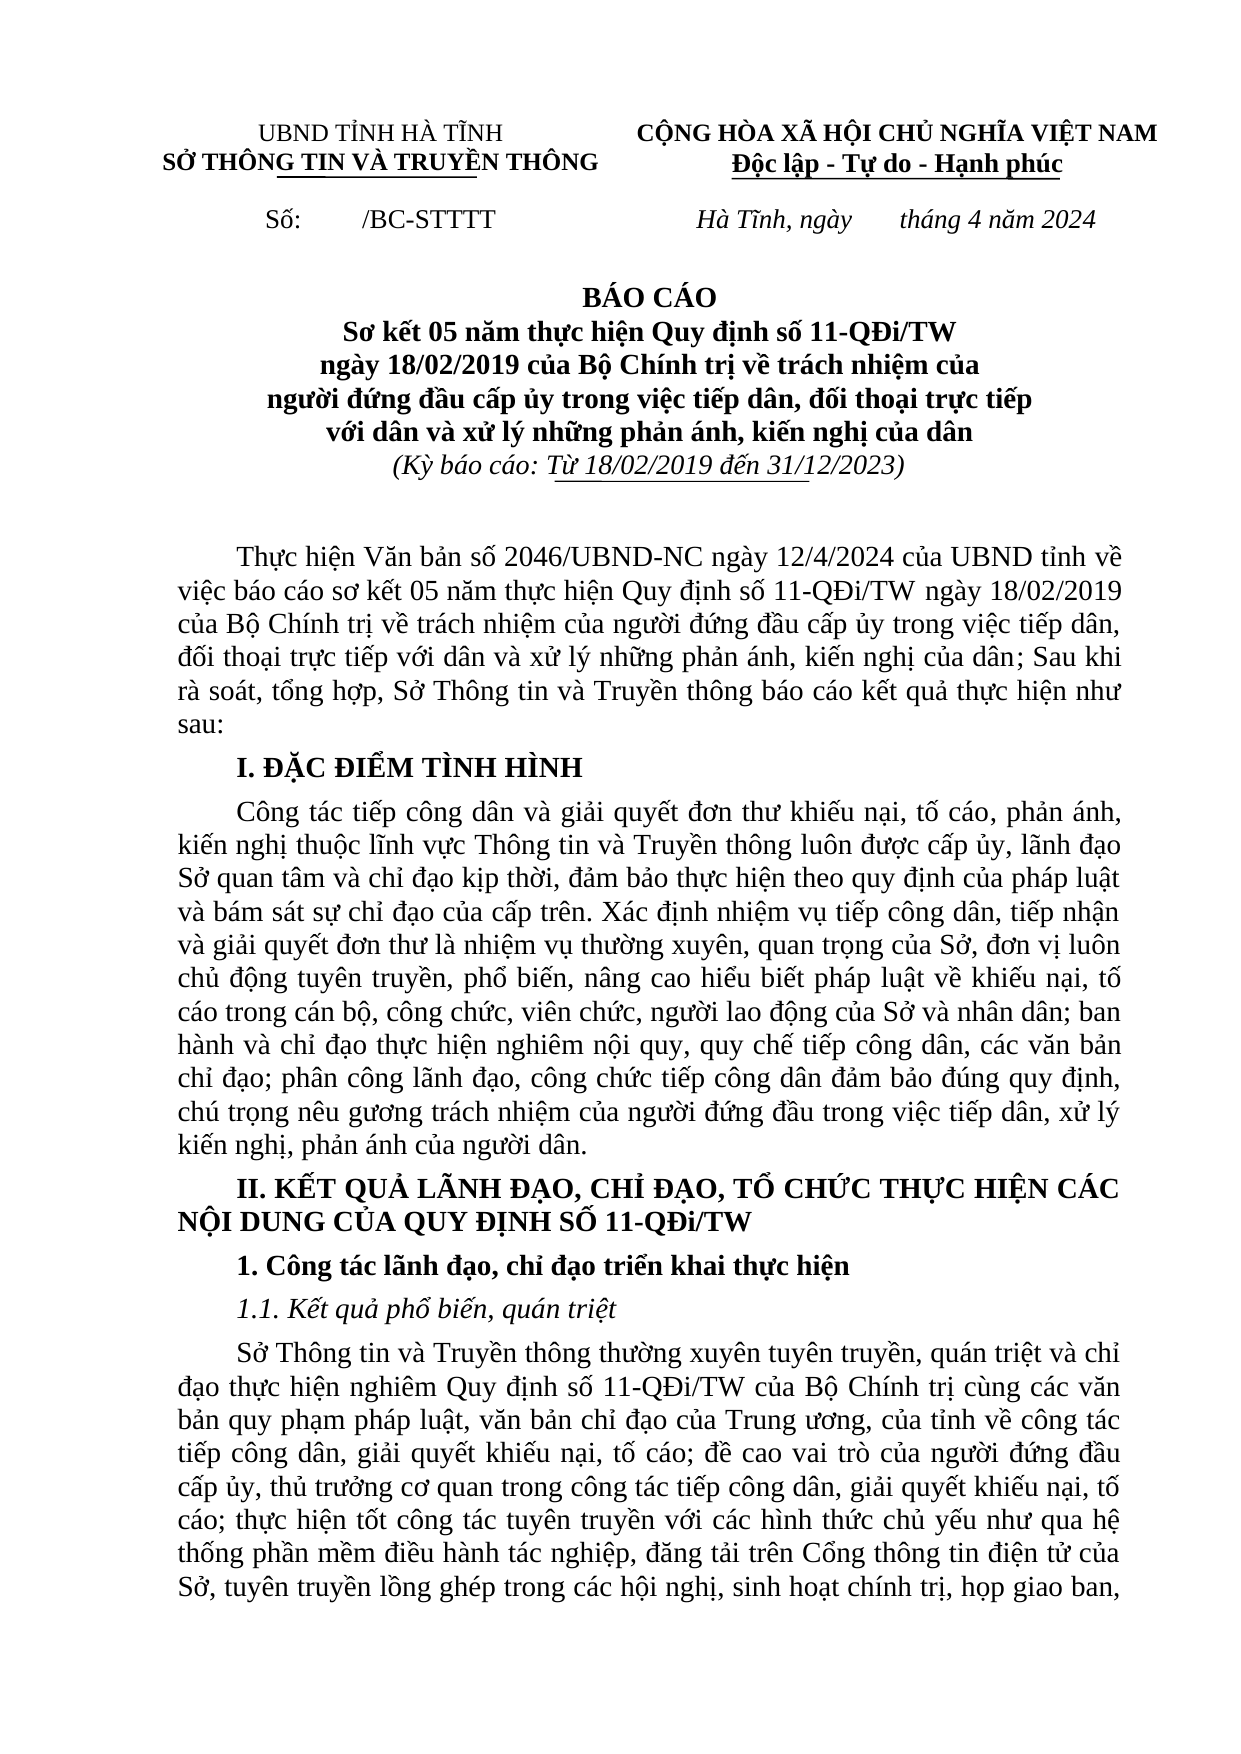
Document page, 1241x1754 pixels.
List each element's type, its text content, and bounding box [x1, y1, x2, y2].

text 1. Công tác lãnh đạo, chỉ đạo triển khai thực hiện [177, 1248, 1122, 1282]
text Sơ kết 05 năm thực hiện Quy định số 11-QĐi/TW [177, 314, 1122, 347]
text Thực hiện Văn bản số 2046/UBND-NC ngày 12/4/2024 của UBND tỉnh về việc báo cáo sơ kết 05 năm thực hiện Quy định số 11-QĐi/TW ngày 18/02/2019 của Bộ Chính trị về trách nhiệm của người đứng đầu cấp ủy trong việc tiếp dân, đối thoại trực tiếp với dân và xử lý những phản ánh, kiến nghị của dân; Sau khi rà soát, tổng hợp, Sở Thông tin và Truyền thông báo cáo kết quả thực hiện như sau: [177, 540, 1122, 740]
text (Kỳ báo cáo: Từ 18/02/2019 đến 31/12/2023) [177, 448, 1122, 480]
table_cell Số: /BC-STTTT [144, 203, 617, 247]
text I. ĐẶC ĐIỂM TÌNH HÌNH [177, 751, 1122, 784]
text Công tác tiếp công dân và giải quyết đơn thư khiếu nại, tố cáo, phản ánh, kiến nghị thuộc lĩnh vực Thông tin và Truyền thông luôn được cấp ủy, lãnh đạo Sở quan tâm và chỉ đạo kịp thời, đảm bảo thực hiện theo quy định của pháp luật và bám sát sự chỉ đạo của cấp trên. Xác định nhiệm vụ tiếp công dân, tiếp nhận và giải quyết đơn thư là nhiệm vụ thường xuyên, quan trọng của Sở, đơn vị luôn chủ động tuyên truyền, phổ biến, nâng cao hiểu biết pháp luật về khiếu nại, tố cáo trong cán bộ, công chức, viên chức, người lao động của Sở và nhân dân; ban hành và chỉ đạo thực hiện nghiêm nội quy, quy chế tiếp công dân, các văn bản chỉ đạo; phân công lãnh đạo, công chức tiếp công dân đảm bảo đúng quy định, chú trọng nêu gương trách nhiệm của người đứng đầu trong việc tiếp dân, xử lý kiến nghị, phản ánh của người dân. [177, 794, 1122, 1161]
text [177, 1336, 1122, 1603]
text 1.1. Kết quả phổ biến, quán triệt [177, 1292, 1122, 1326]
table_header UBND TỈNH HÀ TĨNH SỞ THÔNG TIN VÀ TRUYỀN THÔNG [144, 118, 617, 203]
table_cell Hà Tĩnh, ngày tháng 4 năm 2024 [617, 203, 1178, 247]
text BÁO CÁO [177, 280, 1122, 314]
table_header CỘNG HÒA XÃ HỘI CHỦ NGHĨA VIỆT NAM Độc lập - Tự do - Hạnh phúc [617, 118, 1178, 203]
text ngày 18/02/2019 của Bộ Chính trị về trách nhiệm của [177, 347, 1122, 381]
text II. KẾT QUẢ LÃNH ĐẠO, CHỈ ĐẠO, TỔ CHỨC THỰC HIỆN CÁC NỘI DUNG CỦA QUY ĐỊNH SỐ 11-QĐi/TW [177, 1171, 1122, 1238]
text với dân và xử lý những phản ánh, kiến nghị của dân [177, 414, 1122, 448]
text người đứng đầu cấp ủy trong việc tiếp dân, đối thoại trực tiếp [177, 381, 1122, 414]
